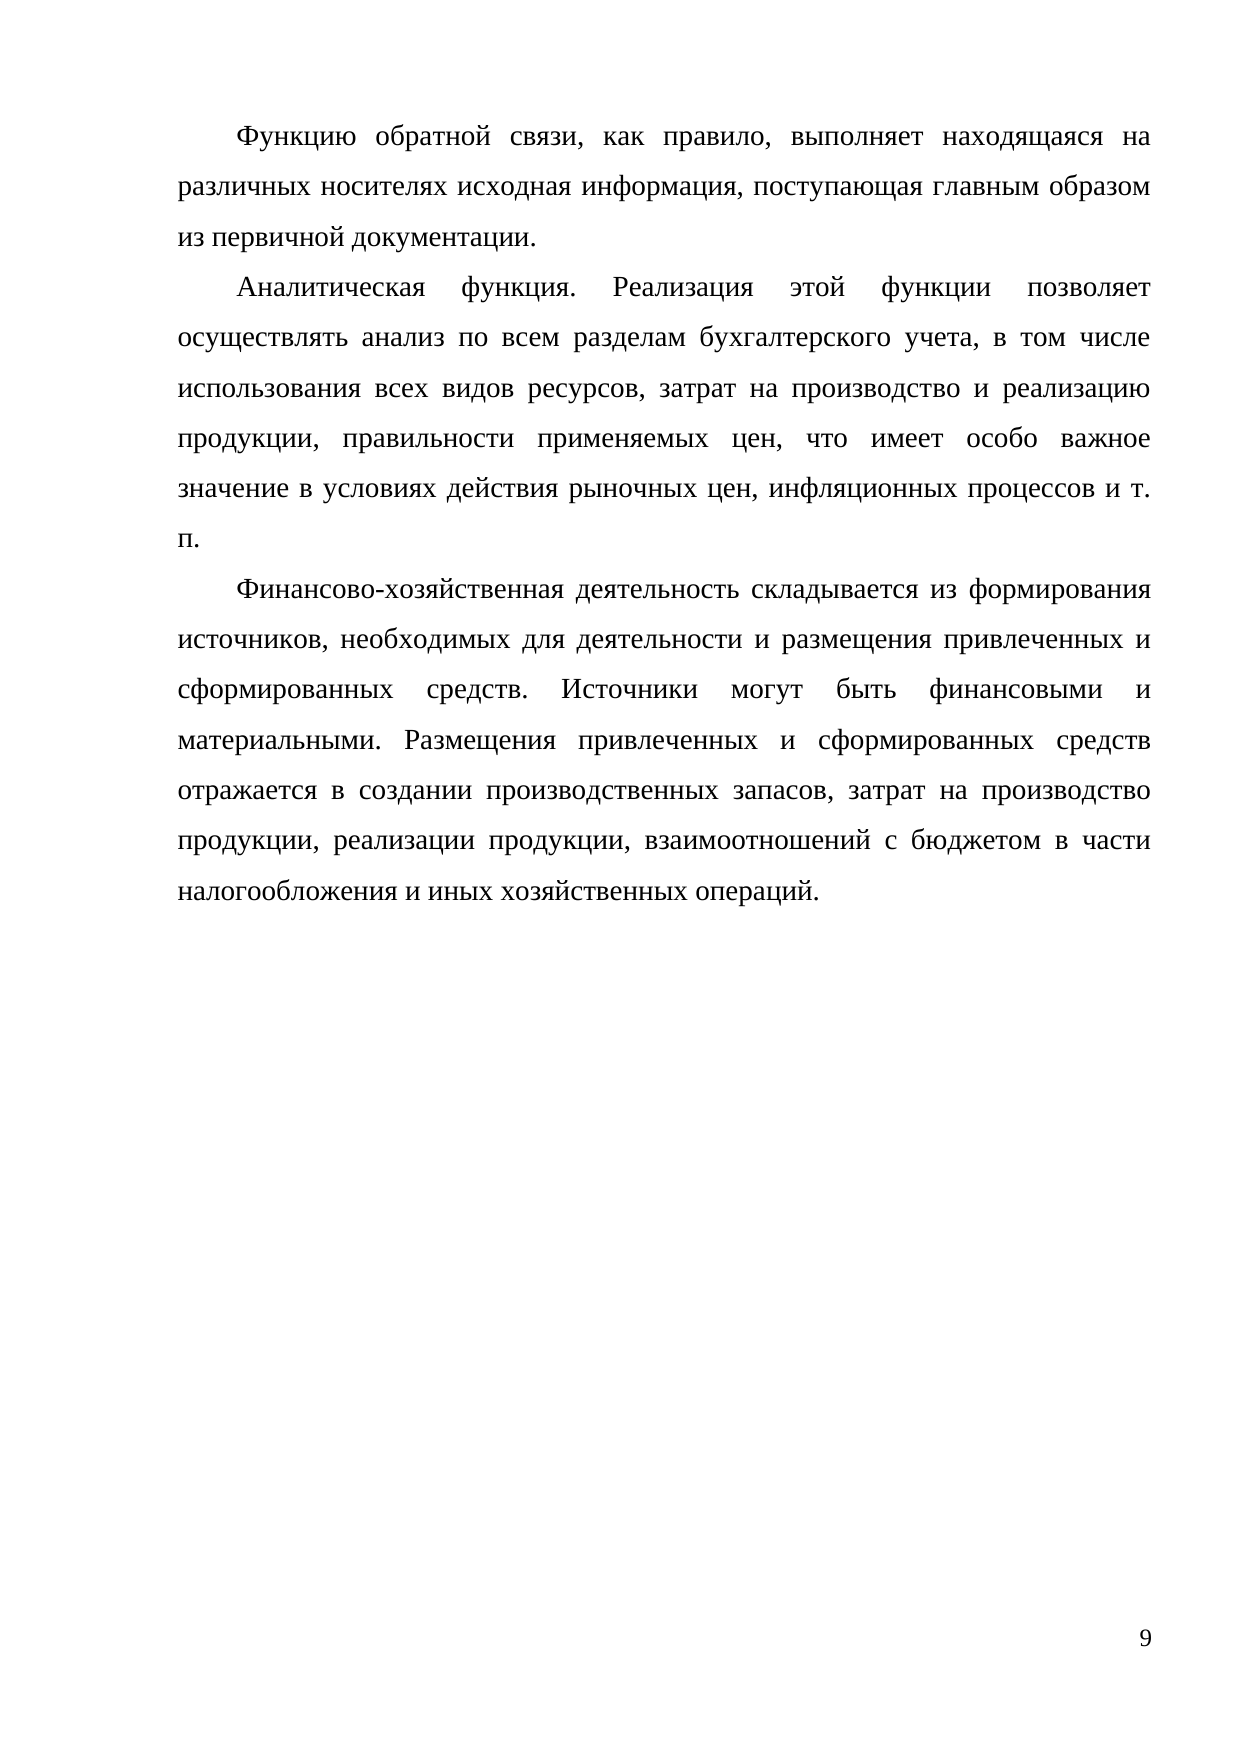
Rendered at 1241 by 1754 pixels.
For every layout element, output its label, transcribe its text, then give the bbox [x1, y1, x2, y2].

text Функцию обратной связи, как правило, выполняет находящаяся на различных носителях исходная информация, поступающая главным образом из первичной документации. [177, 118, 1152, 252]
text Финансово-хозяйственная деятельность складывается из формирования источников, необходимых для деятельности и размещения привлеченных и сформированных средств. Источники могут быть финансовыми и материальными. Размещения привлеченных и сформированных средств отражается в создании производственных запасов, затрат на производство продукции, реализации продукции, взаимоотношений с бюджетом в части налогообложения и иных хозяйственных операций. [177, 571, 1152, 906]
text Аналитическая функция. Реализация этой функции позволяет осуществлять анализ по всем разделам бухгалтерского учета, в том числе использования всех видов ресурсов, затрат на производство и реализацию продукции, правильности применяемых цен, что имеет особо важное значение в условиях действия рыночных цен, инфляционных процессов и т. п. [177, 269, 1152, 554]
